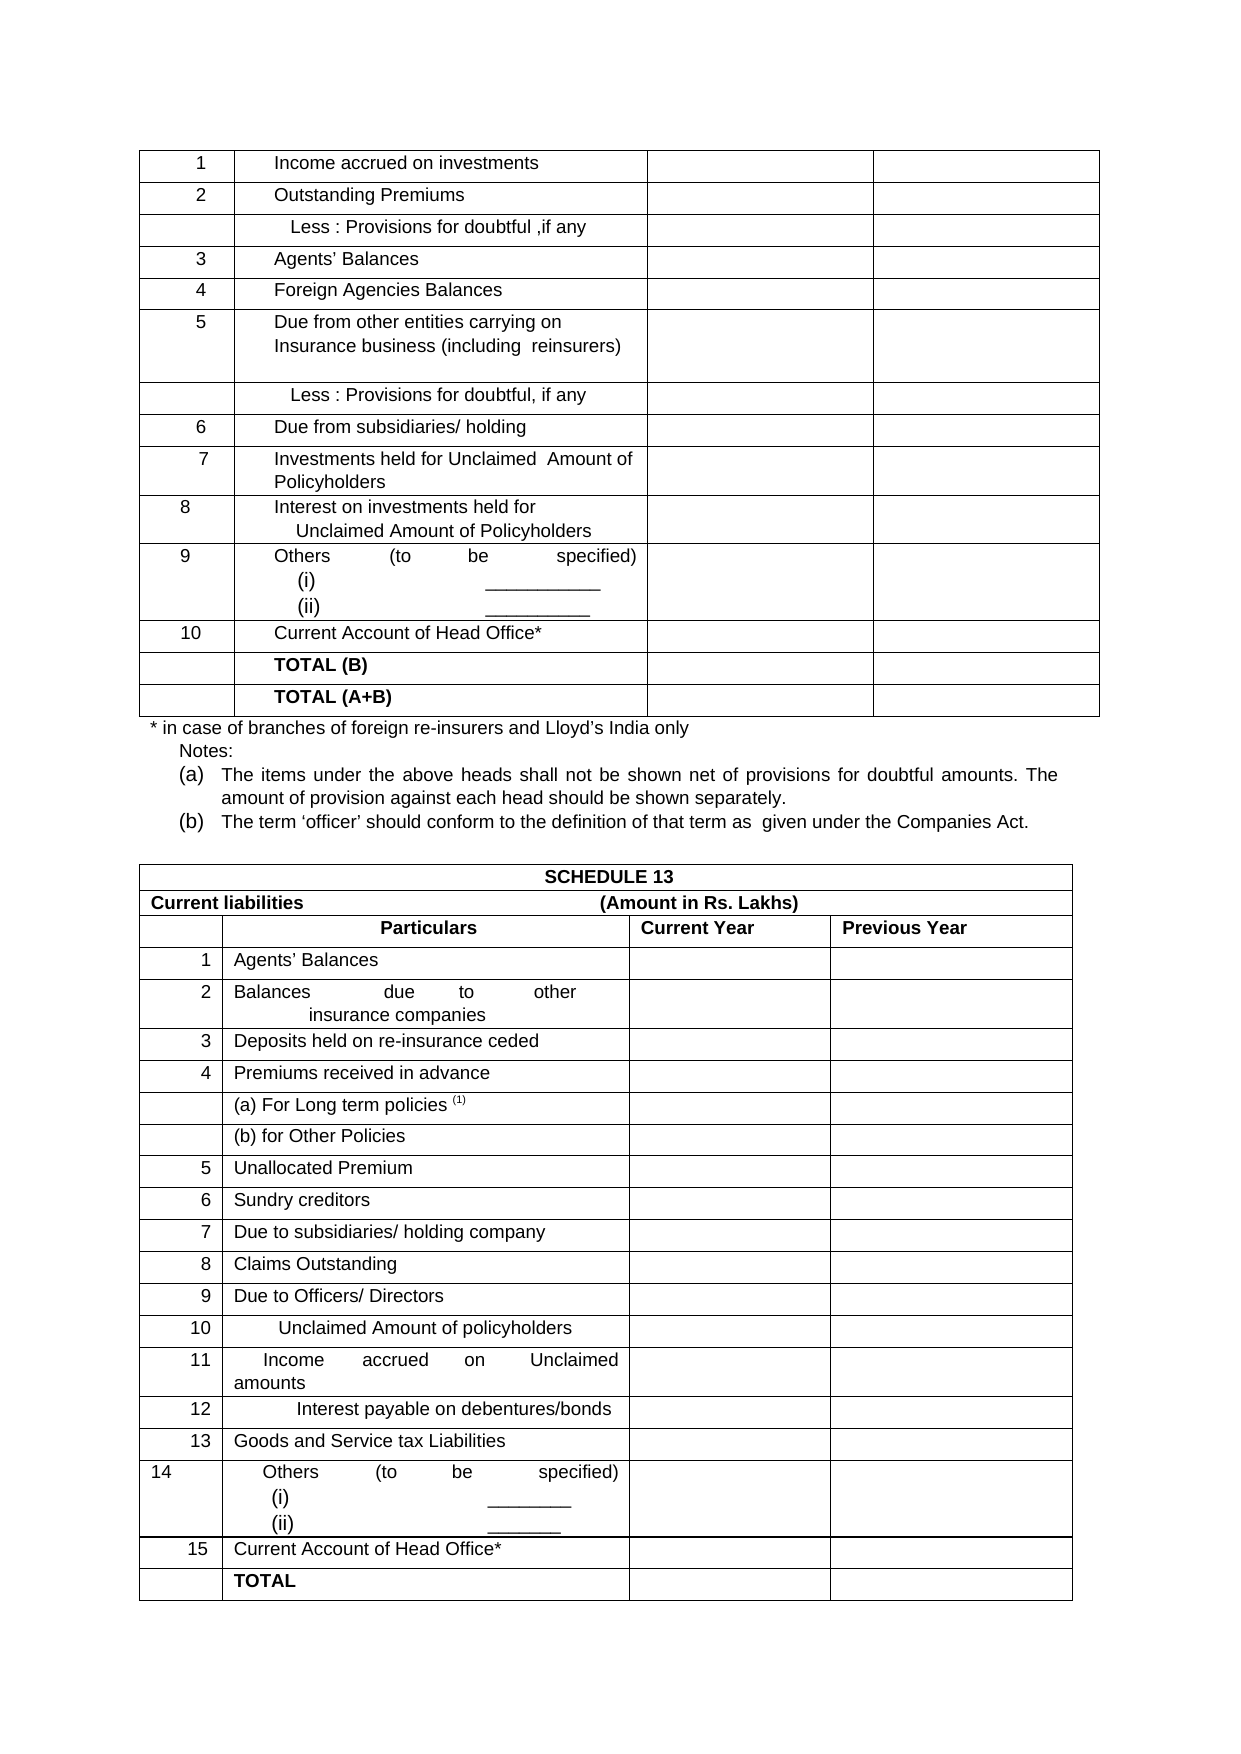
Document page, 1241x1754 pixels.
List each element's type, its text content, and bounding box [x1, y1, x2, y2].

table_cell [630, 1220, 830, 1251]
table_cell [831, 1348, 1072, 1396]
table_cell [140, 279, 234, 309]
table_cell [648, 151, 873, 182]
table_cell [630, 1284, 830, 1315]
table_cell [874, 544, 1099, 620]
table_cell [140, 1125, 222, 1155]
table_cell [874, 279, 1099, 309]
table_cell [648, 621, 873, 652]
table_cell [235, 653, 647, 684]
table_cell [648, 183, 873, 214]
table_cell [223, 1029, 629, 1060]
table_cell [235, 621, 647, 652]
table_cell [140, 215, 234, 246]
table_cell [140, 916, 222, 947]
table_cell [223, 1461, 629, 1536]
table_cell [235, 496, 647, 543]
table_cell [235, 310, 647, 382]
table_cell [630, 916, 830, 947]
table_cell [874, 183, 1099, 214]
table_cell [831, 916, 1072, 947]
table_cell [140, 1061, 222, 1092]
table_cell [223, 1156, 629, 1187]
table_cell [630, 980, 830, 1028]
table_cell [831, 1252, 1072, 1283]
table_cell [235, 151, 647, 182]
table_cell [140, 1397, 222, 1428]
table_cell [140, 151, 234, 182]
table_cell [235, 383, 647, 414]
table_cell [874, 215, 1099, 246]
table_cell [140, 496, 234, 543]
text * in case of branches of foreign re-insurers and Lloyd’s India only [150, 717, 1090, 738]
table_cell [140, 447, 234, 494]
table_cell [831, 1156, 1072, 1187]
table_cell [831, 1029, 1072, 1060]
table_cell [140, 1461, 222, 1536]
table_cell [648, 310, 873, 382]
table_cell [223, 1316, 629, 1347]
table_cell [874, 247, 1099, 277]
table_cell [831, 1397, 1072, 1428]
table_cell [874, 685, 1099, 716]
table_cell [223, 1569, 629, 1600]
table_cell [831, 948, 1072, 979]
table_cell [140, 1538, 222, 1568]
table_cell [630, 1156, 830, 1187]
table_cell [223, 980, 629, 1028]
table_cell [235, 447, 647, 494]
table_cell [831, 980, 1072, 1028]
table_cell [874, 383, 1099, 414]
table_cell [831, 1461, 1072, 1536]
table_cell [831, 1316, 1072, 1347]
list The term ‘officer’ should conform to the definition of that term as given under the Companies Act. [178, 809, 1059, 833]
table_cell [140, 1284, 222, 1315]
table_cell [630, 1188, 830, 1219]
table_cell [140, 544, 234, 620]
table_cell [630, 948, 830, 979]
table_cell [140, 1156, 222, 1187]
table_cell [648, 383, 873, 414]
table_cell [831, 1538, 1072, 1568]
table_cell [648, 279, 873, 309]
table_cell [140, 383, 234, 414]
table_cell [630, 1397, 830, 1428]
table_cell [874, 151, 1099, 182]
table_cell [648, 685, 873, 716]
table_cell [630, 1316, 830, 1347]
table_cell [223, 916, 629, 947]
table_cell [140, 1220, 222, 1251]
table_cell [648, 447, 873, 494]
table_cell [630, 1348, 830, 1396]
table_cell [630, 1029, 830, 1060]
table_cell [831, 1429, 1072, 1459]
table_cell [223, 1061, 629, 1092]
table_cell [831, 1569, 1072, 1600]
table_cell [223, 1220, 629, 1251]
list The items under the above heads shall not be shown net of provisions for doubtful amounts. The amount of provision against each head should be shown separately. [178, 762, 1059, 808]
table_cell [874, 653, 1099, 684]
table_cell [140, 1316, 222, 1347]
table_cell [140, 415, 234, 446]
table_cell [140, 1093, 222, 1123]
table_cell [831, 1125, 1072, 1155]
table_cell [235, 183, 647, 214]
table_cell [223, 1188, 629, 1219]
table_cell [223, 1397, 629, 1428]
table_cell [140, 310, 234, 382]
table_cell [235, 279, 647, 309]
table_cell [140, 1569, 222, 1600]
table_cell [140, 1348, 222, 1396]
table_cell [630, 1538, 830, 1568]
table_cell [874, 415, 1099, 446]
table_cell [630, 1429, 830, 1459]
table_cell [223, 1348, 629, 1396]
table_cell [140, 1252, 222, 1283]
text Notes: [150, 739, 1090, 761]
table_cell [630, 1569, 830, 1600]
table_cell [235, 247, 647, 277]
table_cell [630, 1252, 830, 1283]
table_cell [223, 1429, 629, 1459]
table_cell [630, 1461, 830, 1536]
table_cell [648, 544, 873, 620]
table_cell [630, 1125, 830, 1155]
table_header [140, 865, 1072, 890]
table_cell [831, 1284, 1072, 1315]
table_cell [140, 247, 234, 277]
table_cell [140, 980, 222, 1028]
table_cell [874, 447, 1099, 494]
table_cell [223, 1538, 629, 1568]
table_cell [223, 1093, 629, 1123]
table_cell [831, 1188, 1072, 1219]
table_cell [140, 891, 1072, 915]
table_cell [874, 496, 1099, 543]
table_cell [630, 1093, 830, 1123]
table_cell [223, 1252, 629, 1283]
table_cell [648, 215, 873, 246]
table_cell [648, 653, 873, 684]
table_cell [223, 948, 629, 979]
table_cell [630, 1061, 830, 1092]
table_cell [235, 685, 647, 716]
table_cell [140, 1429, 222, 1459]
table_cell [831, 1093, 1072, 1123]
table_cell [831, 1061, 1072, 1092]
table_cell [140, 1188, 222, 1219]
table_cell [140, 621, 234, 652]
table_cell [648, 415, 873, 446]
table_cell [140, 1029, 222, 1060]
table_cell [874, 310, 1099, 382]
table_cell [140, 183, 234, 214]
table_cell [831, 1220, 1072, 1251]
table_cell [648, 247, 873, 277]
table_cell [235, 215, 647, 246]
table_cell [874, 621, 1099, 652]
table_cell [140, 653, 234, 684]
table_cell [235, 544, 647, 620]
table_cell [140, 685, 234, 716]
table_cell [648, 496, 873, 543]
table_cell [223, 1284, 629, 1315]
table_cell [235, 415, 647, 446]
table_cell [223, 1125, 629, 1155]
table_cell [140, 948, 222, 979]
